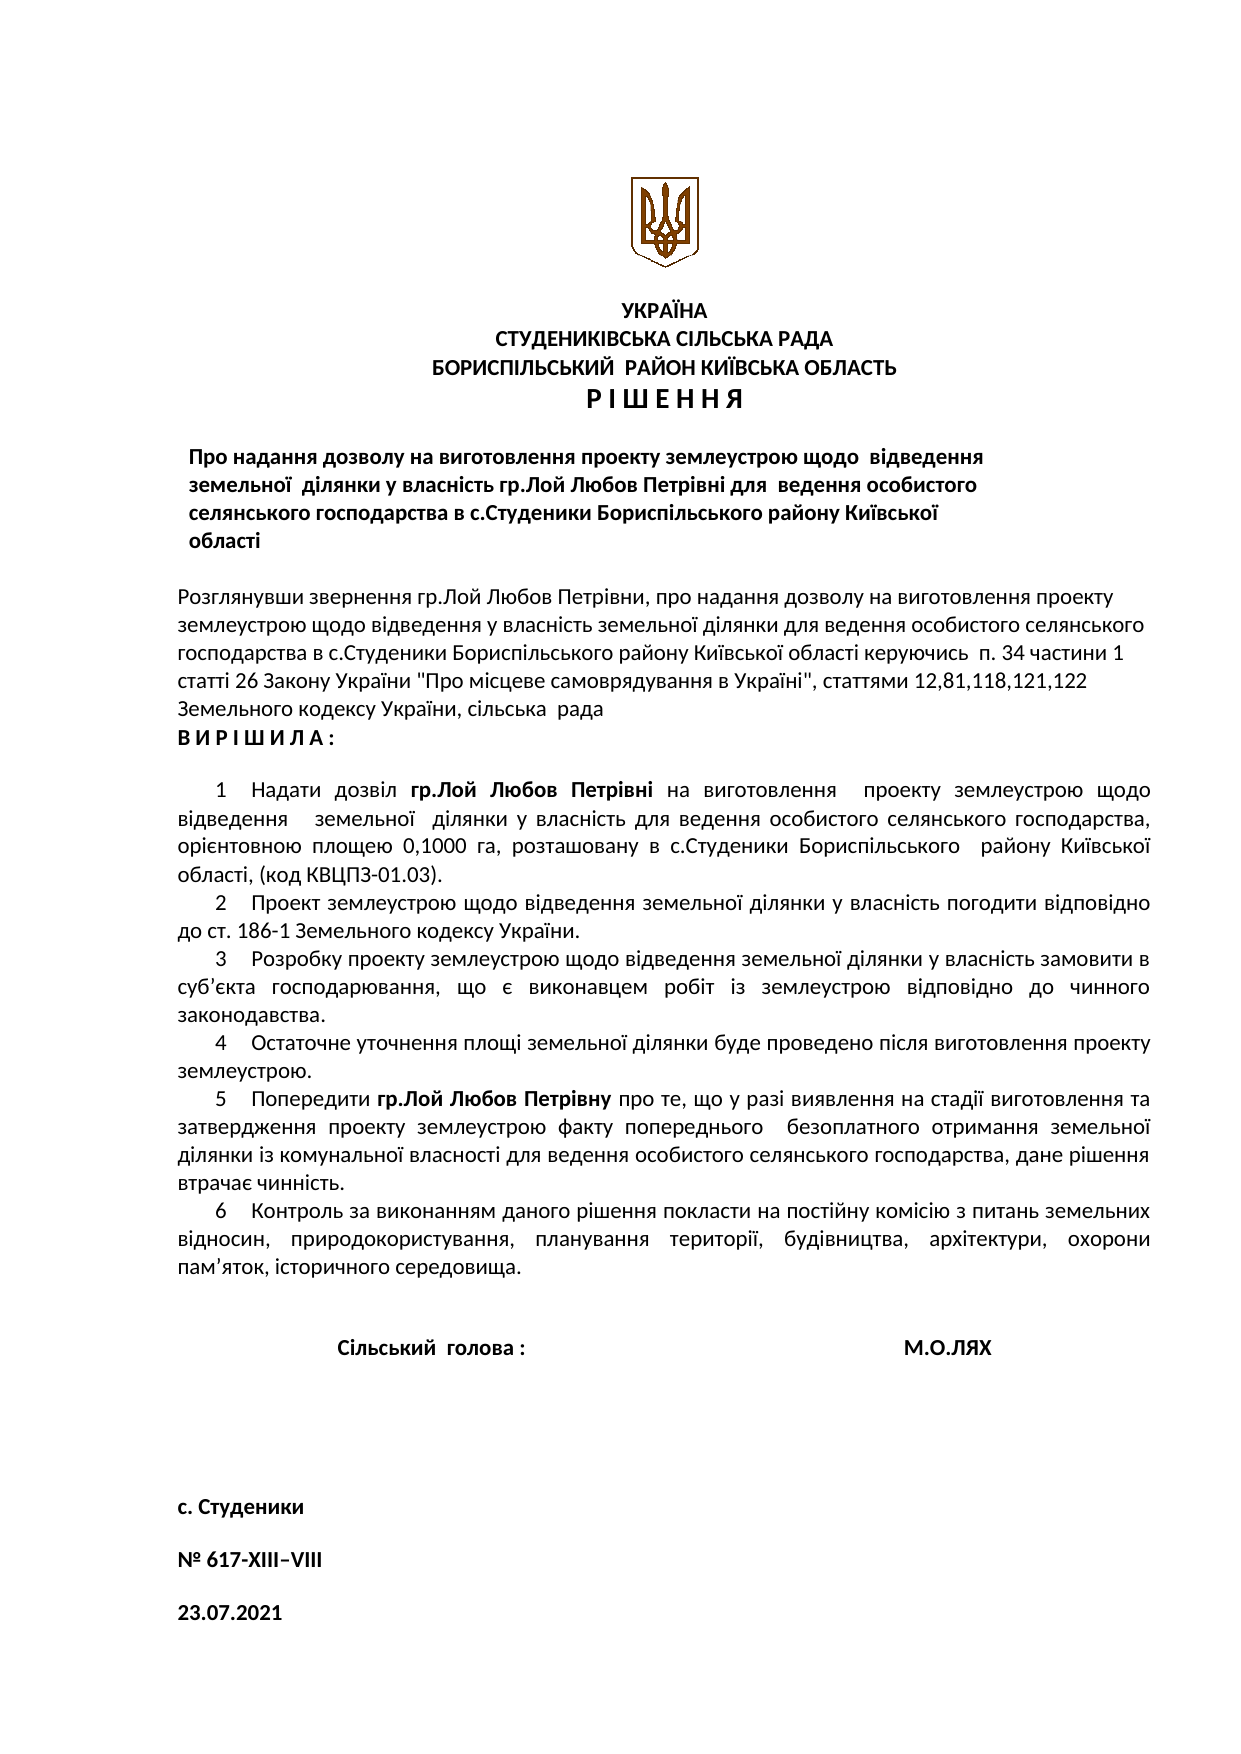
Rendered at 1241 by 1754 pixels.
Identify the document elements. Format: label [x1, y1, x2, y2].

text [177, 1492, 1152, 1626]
picture [624, 171, 705, 272]
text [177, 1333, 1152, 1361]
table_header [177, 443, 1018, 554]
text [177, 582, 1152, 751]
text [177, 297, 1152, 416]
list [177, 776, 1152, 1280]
